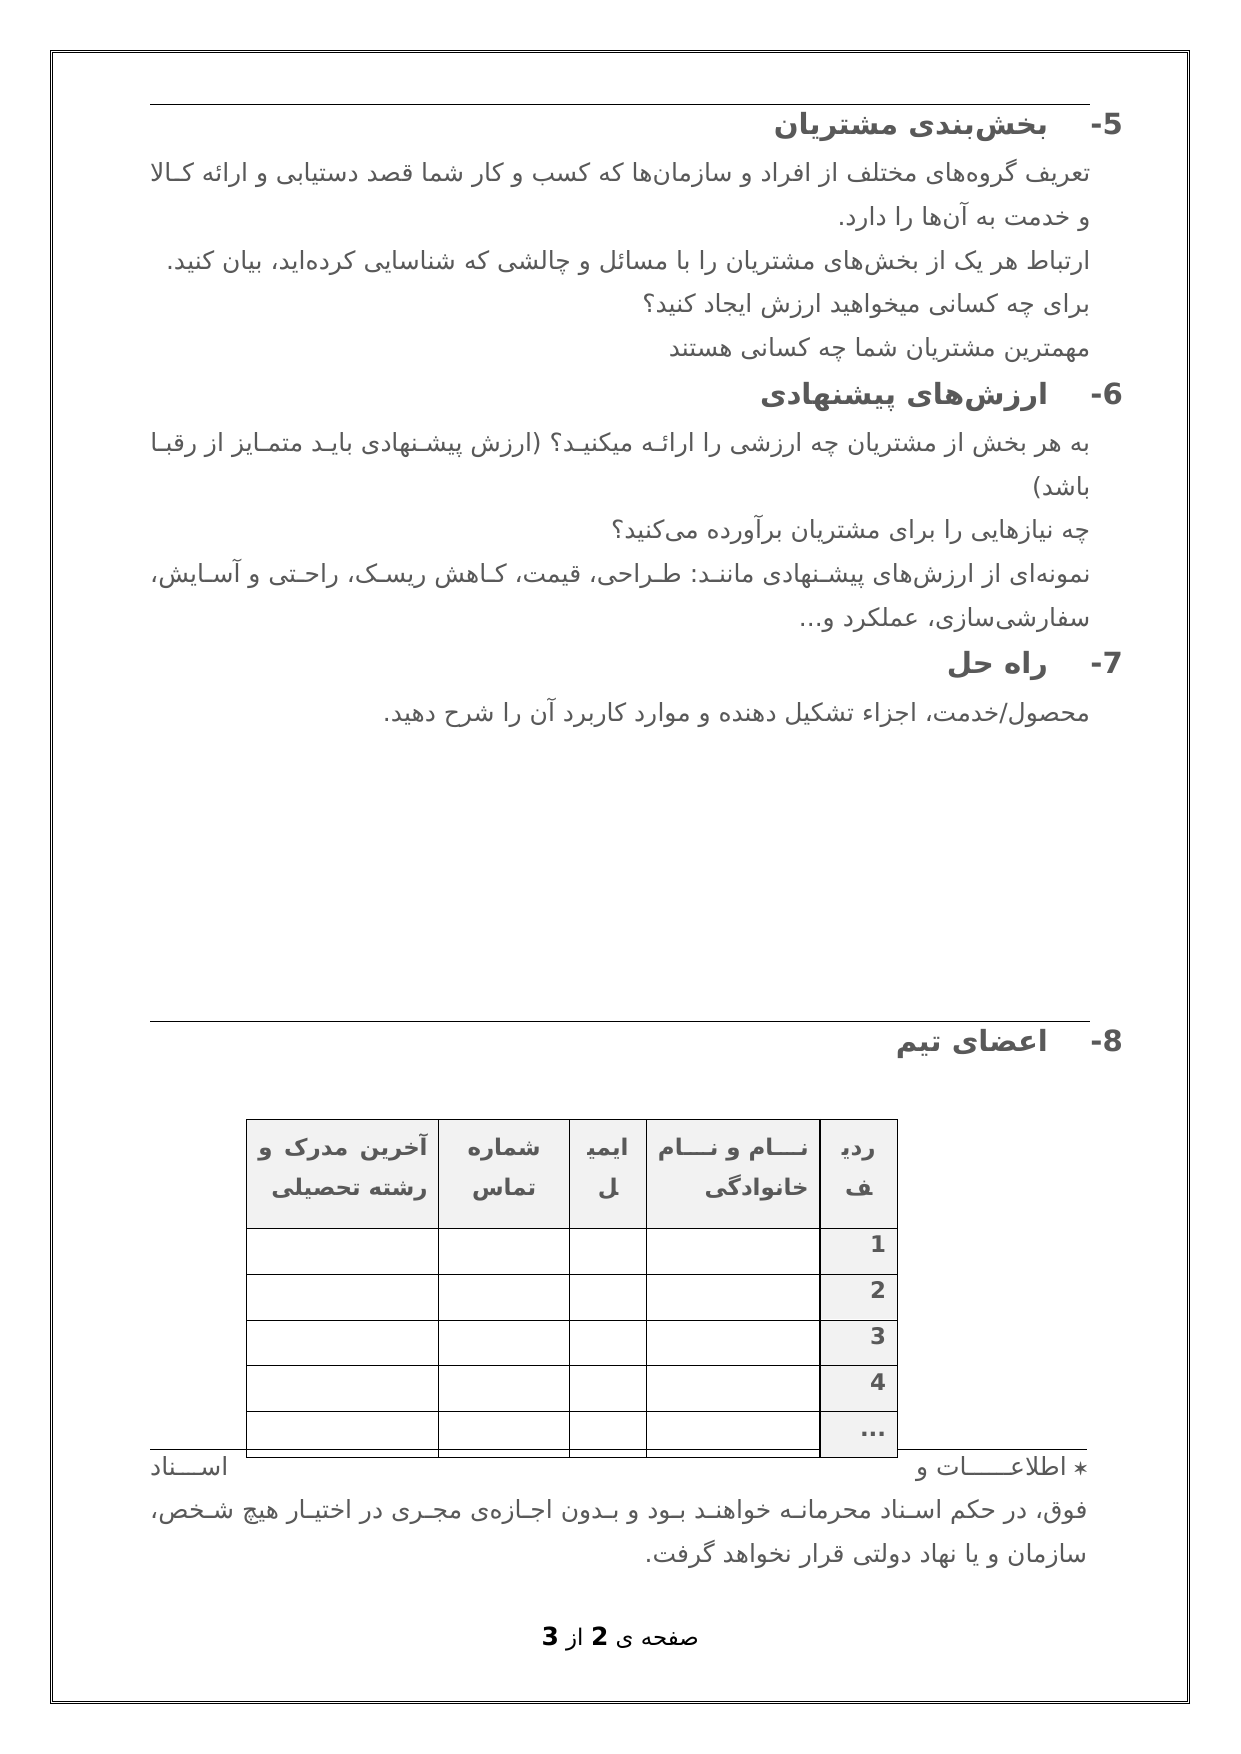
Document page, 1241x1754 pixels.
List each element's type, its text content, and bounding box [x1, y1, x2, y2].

table_cell [439, 1412, 569, 1457]
text برای چه کسانی میخواهید ارزش ایجاد کنید؟ [150, 287, 1090, 319]
table_cell [570, 1366, 646, 1411]
table_cell 4 [821, 1366, 897, 1411]
table_cell [647, 1275, 819, 1319]
table_cell [647, 1229, 819, 1274]
table_header ردیف [821, 1120, 897, 1228]
table_cell [439, 1366, 569, 1411]
table_cell 3 [821, 1321, 897, 1365]
table_header ایمیل [570, 1120, 646, 1228]
table_cell [247, 1229, 438, 1274]
table_cell [247, 1412, 438, 1457]
list بخش‌بندی مشتریان [150, 105, 1090, 141]
text به هر بخش از مشتریان چه ارزشی را ارائه میکنید؟ (ارزش پیشنهادی باید متمایز از رقبا باشد) [150, 425, 1090, 501]
table_cell [570, 1229, 646, 1274]
table_cell [570, 1275, 646, 1319]
table_cell [570, 1412, 646, 1457]
text نمونه‌ای‌ از ارزش‌های پیشنهادی مانند: طراحی، قیمت، کاهش ریسک، راحتی و آسایش، سفارشی‌سازی، عملکرد و... [150, 556, 1090, 632]
table_cell [647, 1412, 819, 1457]
table_cell [439, 1321, 569, 1365]
table_header شماره تماس [439, 1120, 569, 1228]
text تعریف گروه‌های مختلف از افراد و سازمان‌ها که کسب و کار شما قصد دستیابی و ارائه کالا و خدمت به آن‌ها را دارد. [150, 155, 1090, 231]
table_cell [247, 1321, 438, 1365]
table_cell [439, 1229, 569, 1274]
table_cell [647, 1321, 819, 1365]
table_cell [647, 1366, 819, 1411]
list اعضای تیم [150, 1022, 1090, 1058]
list راه حل [150, 644, 1090, 681]
table_cell [439, 1275, 569, 1319]
text اطلاعات و اسناد فوق، در حکم اسناد محرمانه خواهند بود و بدون اجازه‌ی مجری در اختیار هیچ شخص، سازمان و یا نهاد دولتی قرار نخواهد گرفت. [150, 1450, 1087, 1569]
table_cell 2 [821, 1275, 897, 1319]
table_cell [247, 1275, 438, 1319]
text چه نیازهایی را برای مشتریان برآورده می‌کنید؟ [150, 512, 1090, 545]
list ارزش‌های پیشنهادی [150, 374, 1090, 411]
text محصول/خدمت، اجزاء تشکيل دهنده و موارد کاربرد آن را شرح دهید. [150, 695, 1090, 727]
table_cell [570, 1321, 646, 1365]
table_cell 1 [821, 1229, 897, 1274]
table_header نام و نام خانوادگی [647, 1120, 819, 1228]
table_cell [247, 1366, 438, 1411]
table_cell ... [821, 1412, 897, 1457]
table_header آخرین مدرک و رشته تحصیلی [247, 1120, 438, 1228]
text مهمترین مشتریان شما چه کسانی هستند [150, 330, 1090, 363]
text ارتباط هر یک از بخش‌های مشتریان را با مسائل و چالشی که شناسایی کرده‌اید، بیان کنید. [150, 243, 1090, 275]
